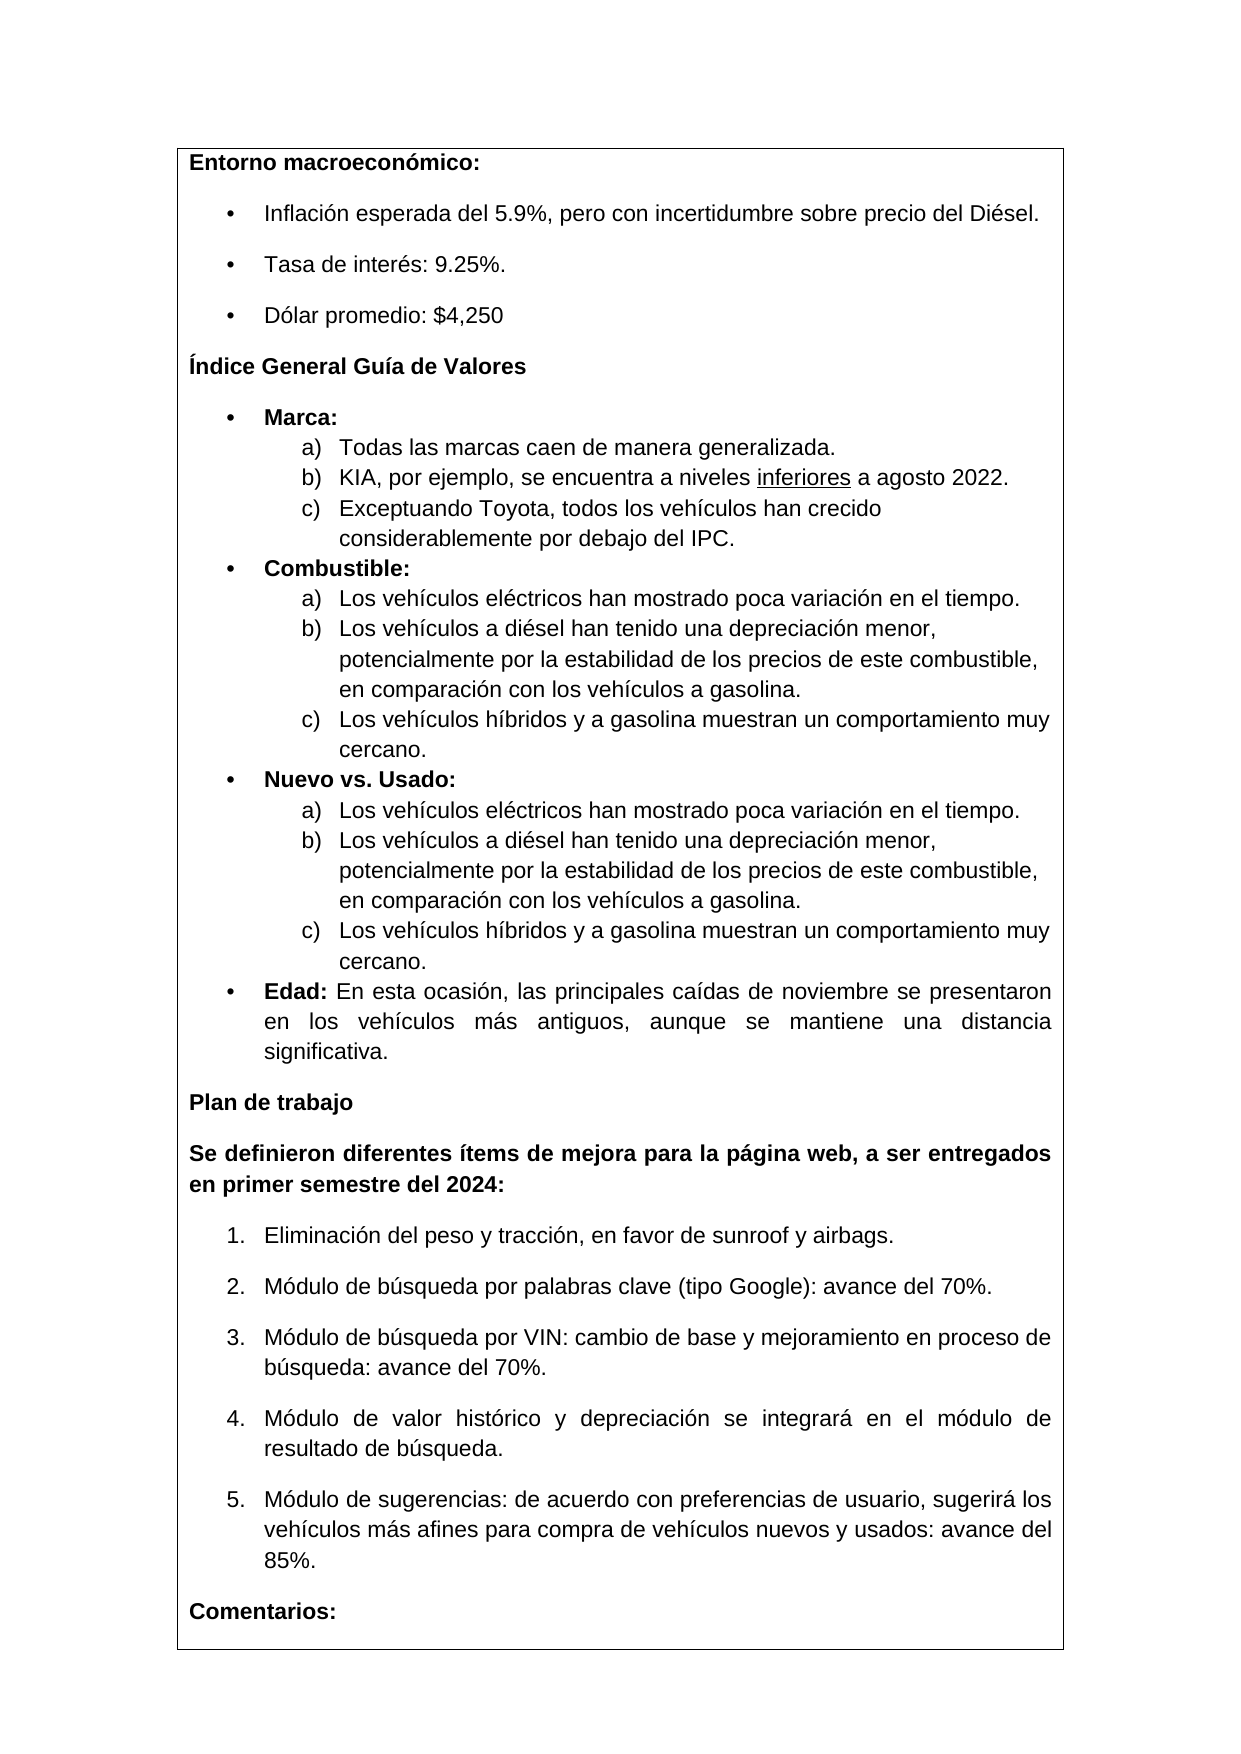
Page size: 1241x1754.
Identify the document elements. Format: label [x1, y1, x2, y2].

table_cell [178, 149, 1063, 1649]
